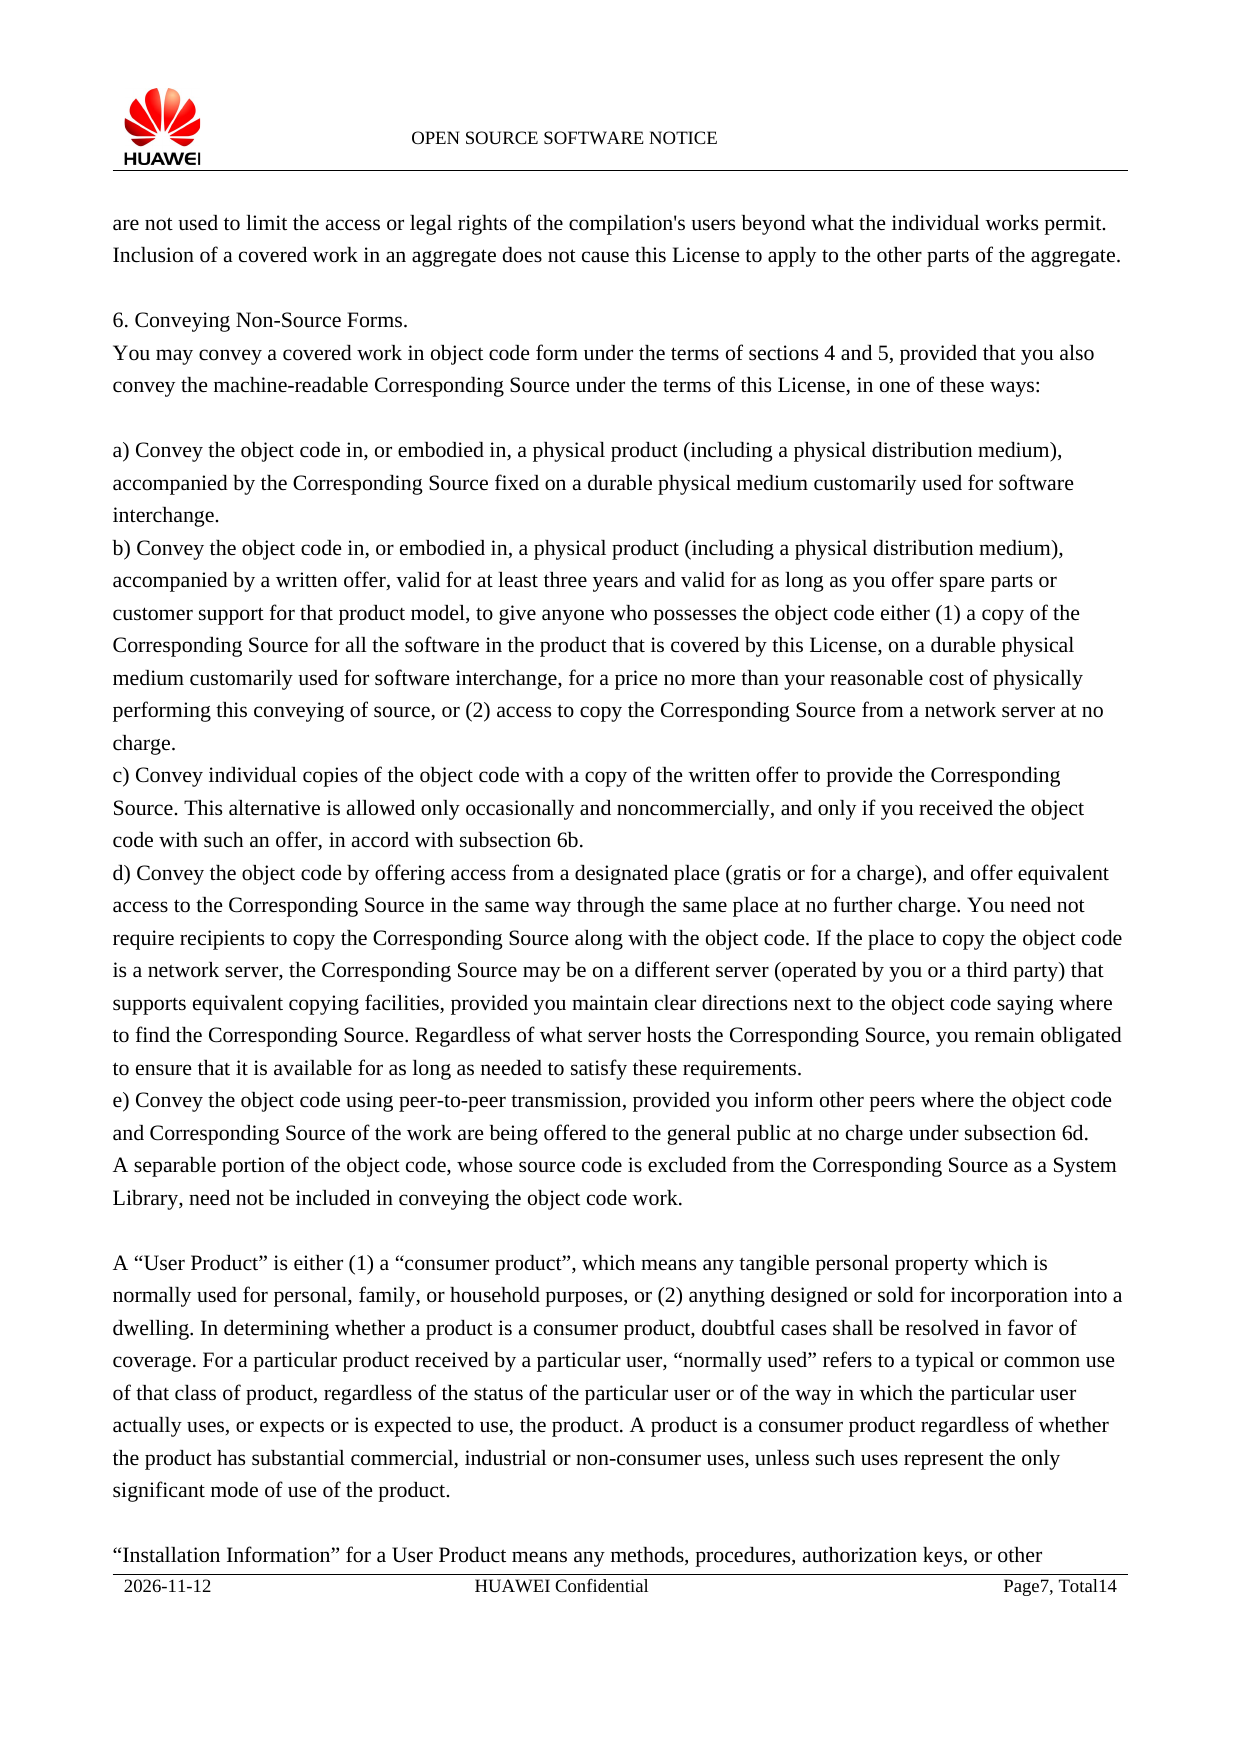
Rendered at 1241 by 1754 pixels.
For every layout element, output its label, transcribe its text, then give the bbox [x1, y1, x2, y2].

picture [124, 88, 201, 165]
